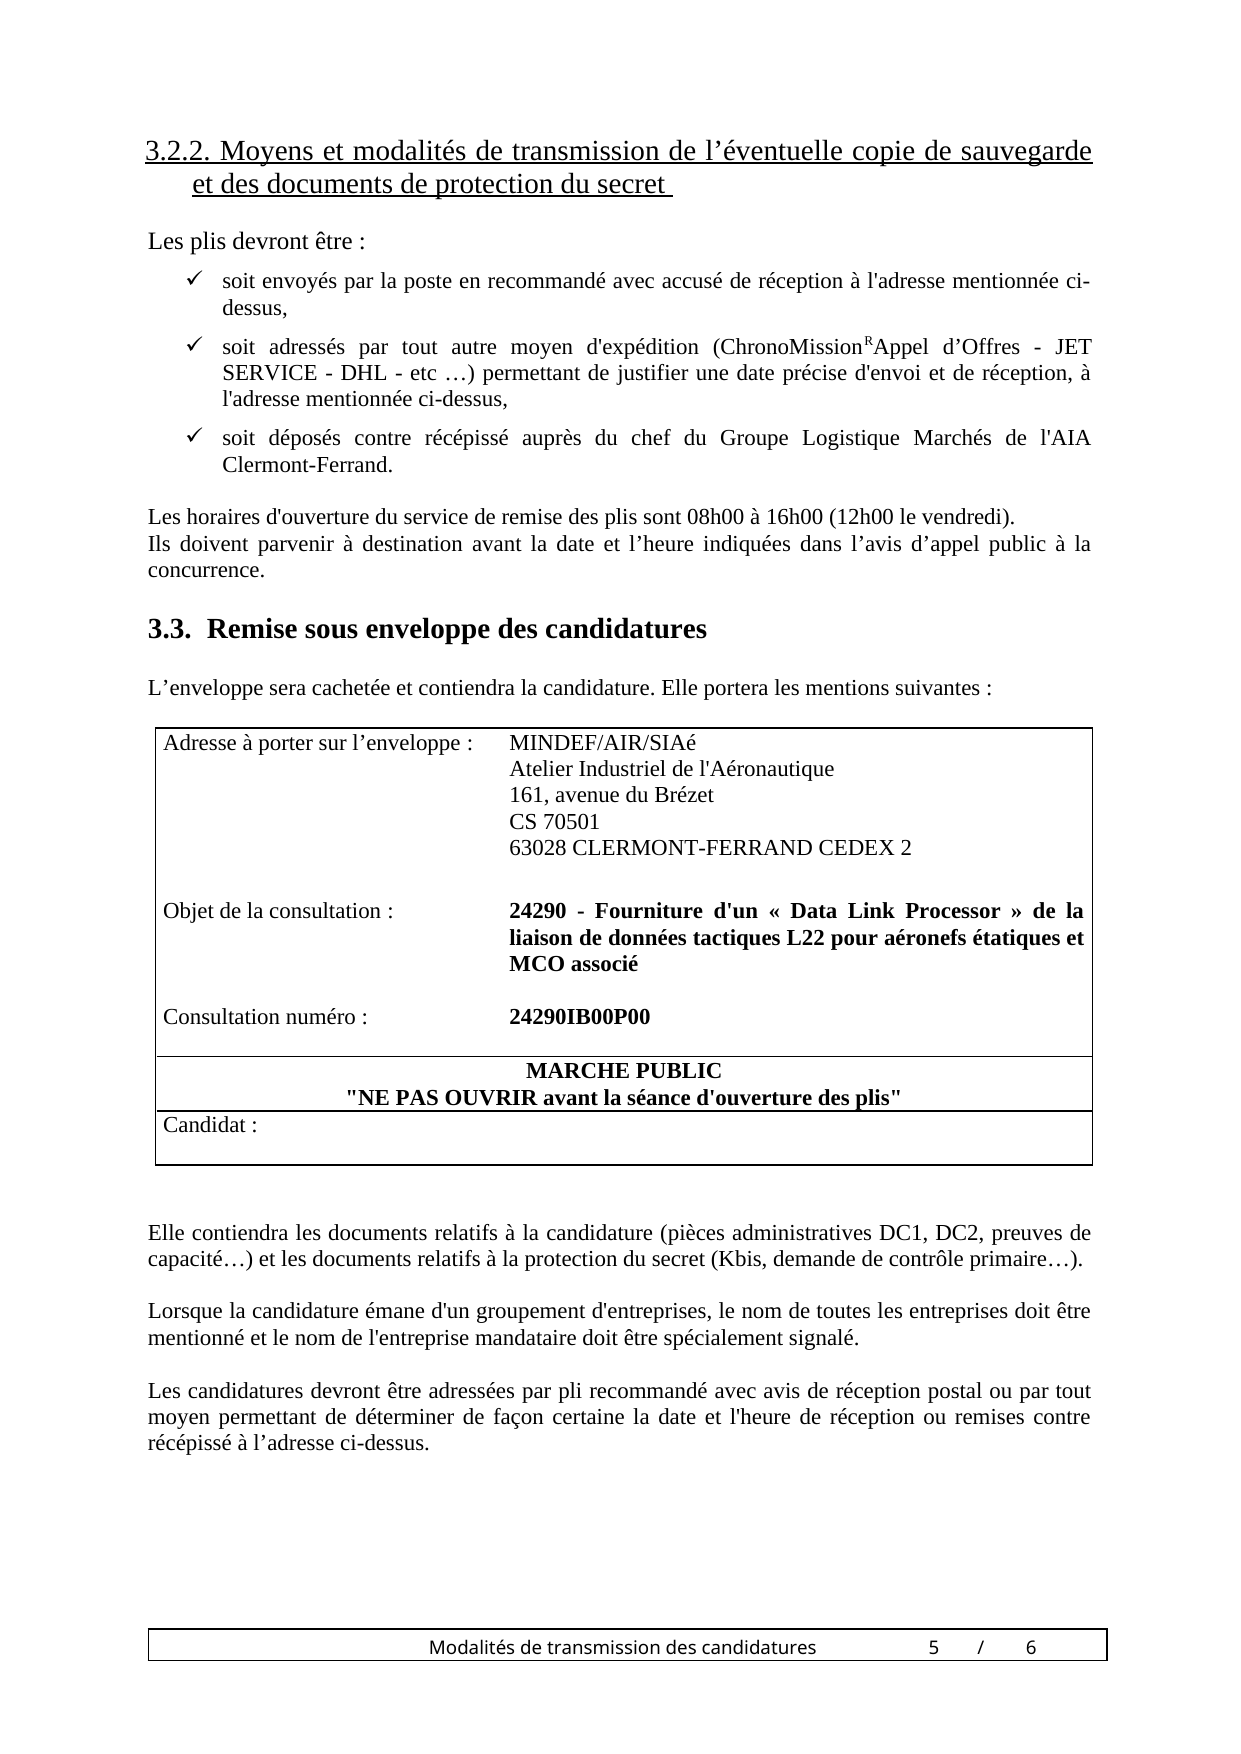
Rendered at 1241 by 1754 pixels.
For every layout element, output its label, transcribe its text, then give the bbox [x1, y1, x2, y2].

text L’enveloppe sera cachetée et contiendra la candidature. Elle portera les mentions suivantes : [148, 674, 1093, 701]
text Les candidatures devront être adressées par pli recommandé avec avis de réception postal ou par tout moyen permettant de déterminer de façon certaine la date et l'heure de réception ou remises contre récépissé à l’adresse ci-dessus. [148, 1377, 1093, 1456]
table_cell Objet de la consultation : [156, 898, 502, 1003]
text 3.3. Remise sous enveloppe des candidatures [148, 612, 1093, 645]
table_cell 24290 - Fourniture d'un « Data Link Processor » de la liaison de données tactiques L22 pour aéronefs étatiques et MCO associé [502, 898, 1092, 1003]
text Elle contiendra les documents relatifs à la candidature (pièces administratives DC1, DC2, preuves de capacité…) et les documents relatifs à la protection du secret (Kbis, demande de contrôle primaire…). [148, 1218, 1093, 1271]
list 3.2.2. Moyens et modalités de transmission de l’éventuelle copie de sauvegarde et des documents de protection du secret [145, 133, 1093, 162]
list soit déposés contre récépissé auprès du chef du Groupe Logistique Marchés de l'AIA Clermont-Ferrand. [185, 424, 1093, 477]
table_cell 24290IB00P00 [502, 1003, 1092, 1056]
table_cell Candidat : [156, 1111, 516, 1164]
table_cell MARCHE PUBLIC "NE PAS OUVRIR avant la séance d'ouverture des plis" [156, 1057, 1092, 1110]
text Les horaires d'ouverture du service de remise des plis sont 08h00 à 16h00 (12h00 le vendredi). [148, 503, 1093, 530]
text Ils doivent parvenir à destination avant la date et l’heure indiquées dans l’avis d’appel public à la concurrence. [148, 530, 1093, 582]
list soit envoyés par la poste en recommandé avec accusé de réception à l'adresse mentionnée ci-dessus, [185, 268, 1093, 320]
list soit adressés par tout autre moyen d'expédition (ChronoMissionRAppel d’Offres - JET SERVICE - DHL - etc …) permettant de justifier une date précise d'envoi et de réception, à l'adresse mentionnée ci-dessus, [185, 333, 1093, 412]
table_cell Consultation numéro : [156, 1003, 502, 1056]
table_header Adresse à porter sur l’enveloppe : [156, 729, 502, 898]
table_cell [516, 1112, 1092, 1164]
table_header MINDEF/AIR/SIAé Atelier Industriel de l'Aéronautique 161, avenue du Brézet CS 70501 63028 CLERMONT-FERRAND CEDEX 2 [502, 729, 1092, 898]
text Lorsque la candidature émane d'un groupement d'entreprises, le nom de toutes les entreprises doit être mentionné et le nom de l'entreprise mandataire doit être spécialement signalé. [148, 1298, 1093, 1350]
list 3.2.2. Moyens et modalités de transmission de l’éventuelle copie de sauvegarde et des documents de protection du secret [145, 164, 1093, 200]
text Les plis devront être : [148, 226, 1093, 255]
